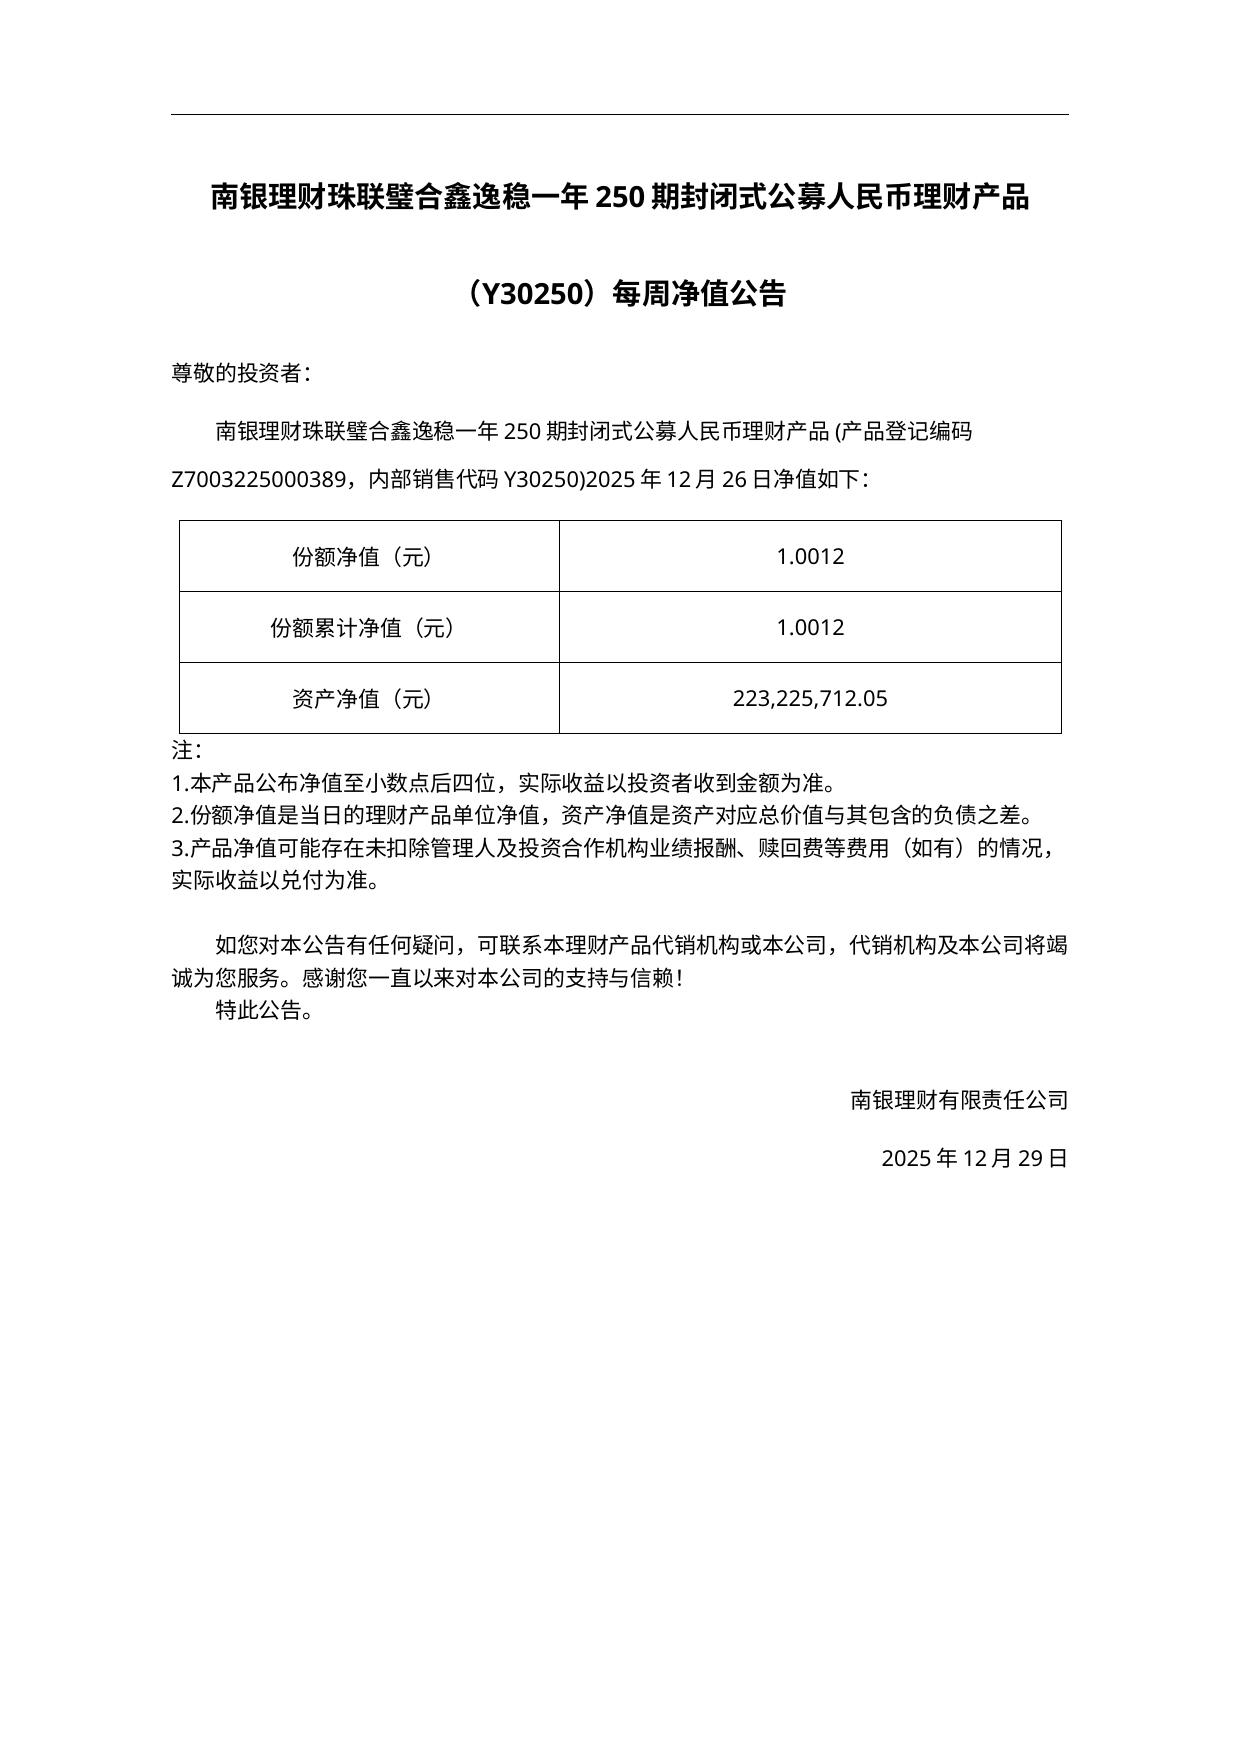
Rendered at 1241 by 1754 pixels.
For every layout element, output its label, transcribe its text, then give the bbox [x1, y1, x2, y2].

table_cell 资产净值（元） [180, 663, 559, 733]
table_cell 223,225,712.05 [560, 663, 1061, 733]
table_cell 1.0012 [560, 592, 1061, 662]
text 2.份额净值是当日的理财产品单位净值，资产净值是资产对应总价值与其包含的负债之差。 [171, 798, 1069, 830]
table_cell 份额累计净值（元） [180, 592, 559, 662]
text 注： [171, 733, 1069, 765]
text 如您对本公告有任何疑问，可联系本理财产品代销机构或本公司，代销机构及本公司将竭诚为您服务。感谢您一直以来对本公司的支持与信赖！ [171, 928, 1069, 993]
text 1.本产品公布净值至小数点后四位，实际收益以投资者收到金额为准。 [171, 765, 1069, 798]
text 3.产品净值可能存在未扣除管理人及投资合作机构业绩报酬、赎回费等费用（如有）的情况，实际收益以兑付为准。 [171, 830, 1069, 895]
table_header 1.0012 [560, 521, 1061, 591]
text 特此公告。 [171, 993, 1069, 1025]
text 南银理财有限责任公司 [171, 1082, 1069, 1115]
text 尊敬的投资者： [171, 355, 1069, 388]
text 南银理财珠联璧合鑫逸稳一年250期封闭式公募人民币理财产品（Y30250）每周净值公告 [171, 162, 1069, 324]
text 南银理财珠联璧合鑫逸稳一年250期封闭式公募人民币理财产品 (产品登记编码Z7003225000389，内部销售代码Y30250)2025年12月26日净值如下： [171, 413, 1069, 494]
text 2025年12月29日 [171, 1140, 1069, 1173]
table_header 份额净值（元） [180, 521, 559, 591]
